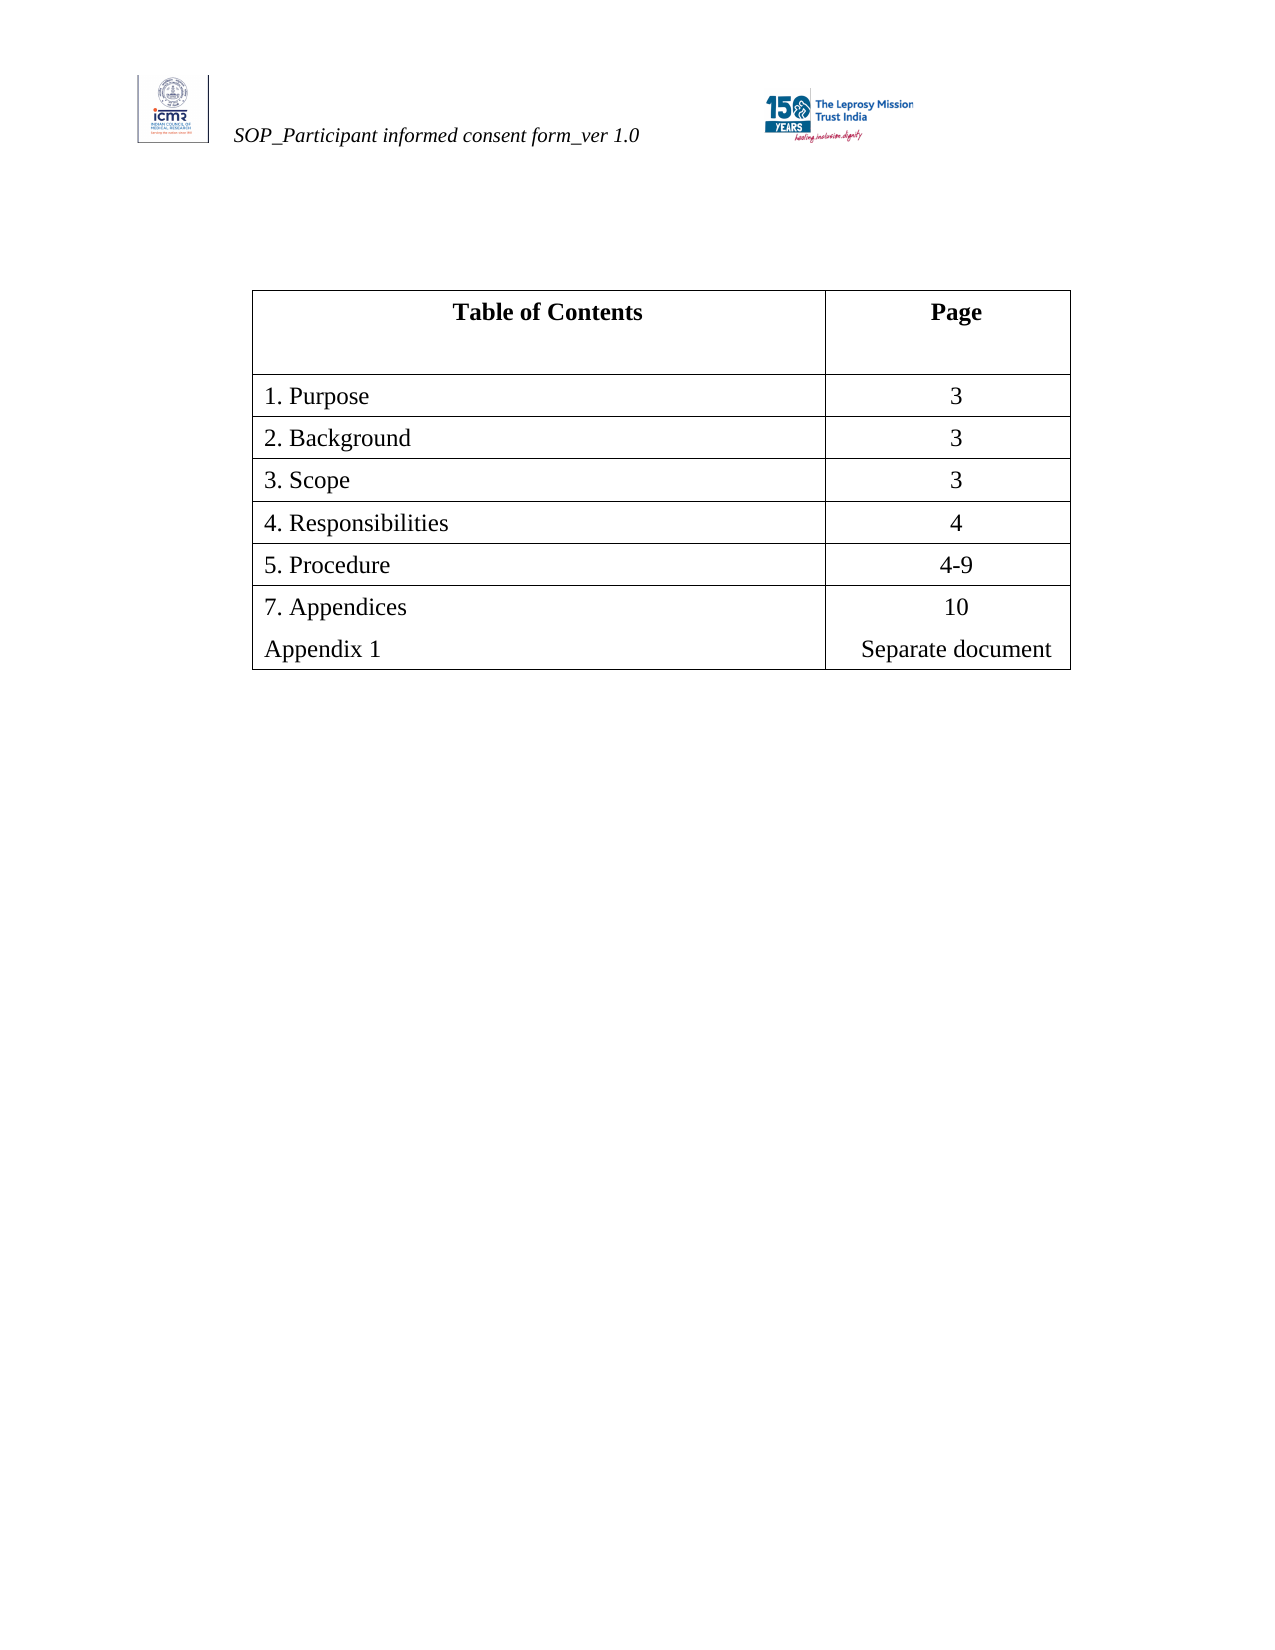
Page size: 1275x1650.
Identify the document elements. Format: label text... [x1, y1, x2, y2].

picture [137, 75, 209, 143]
table_cell 10 Separate document [826, 586, 1070, 669]
table_cell 3 [826, 417, 1070, 458]
table_cell 7. Appendices Appendix 1 [253, 586, 825, 669]
table_cell 1. Purpose [253, 375, 825, 416]
table_cell 3. Scope [253, 459, 825, 501]
table_cell 2. Background [253, 417, 825, 458]
table_cell 4 [826, 502, 1070, 543]
table_cell 4-9 [826, 544, 1070, 585]
table_header Table of Contents [253, 291, 825, 374]
table_cell 3 [826, 375, 1070, 416]
table_cell 3 [826, 459, 1070, 501]
table_cell 4. Responsibilities [253, 502, 825, 543]
picture [764, 88, 914, 143]
table_header Page [826, 291, 1070, 374]
table_cell 5. Procedure [253, 544, 825, 585]
